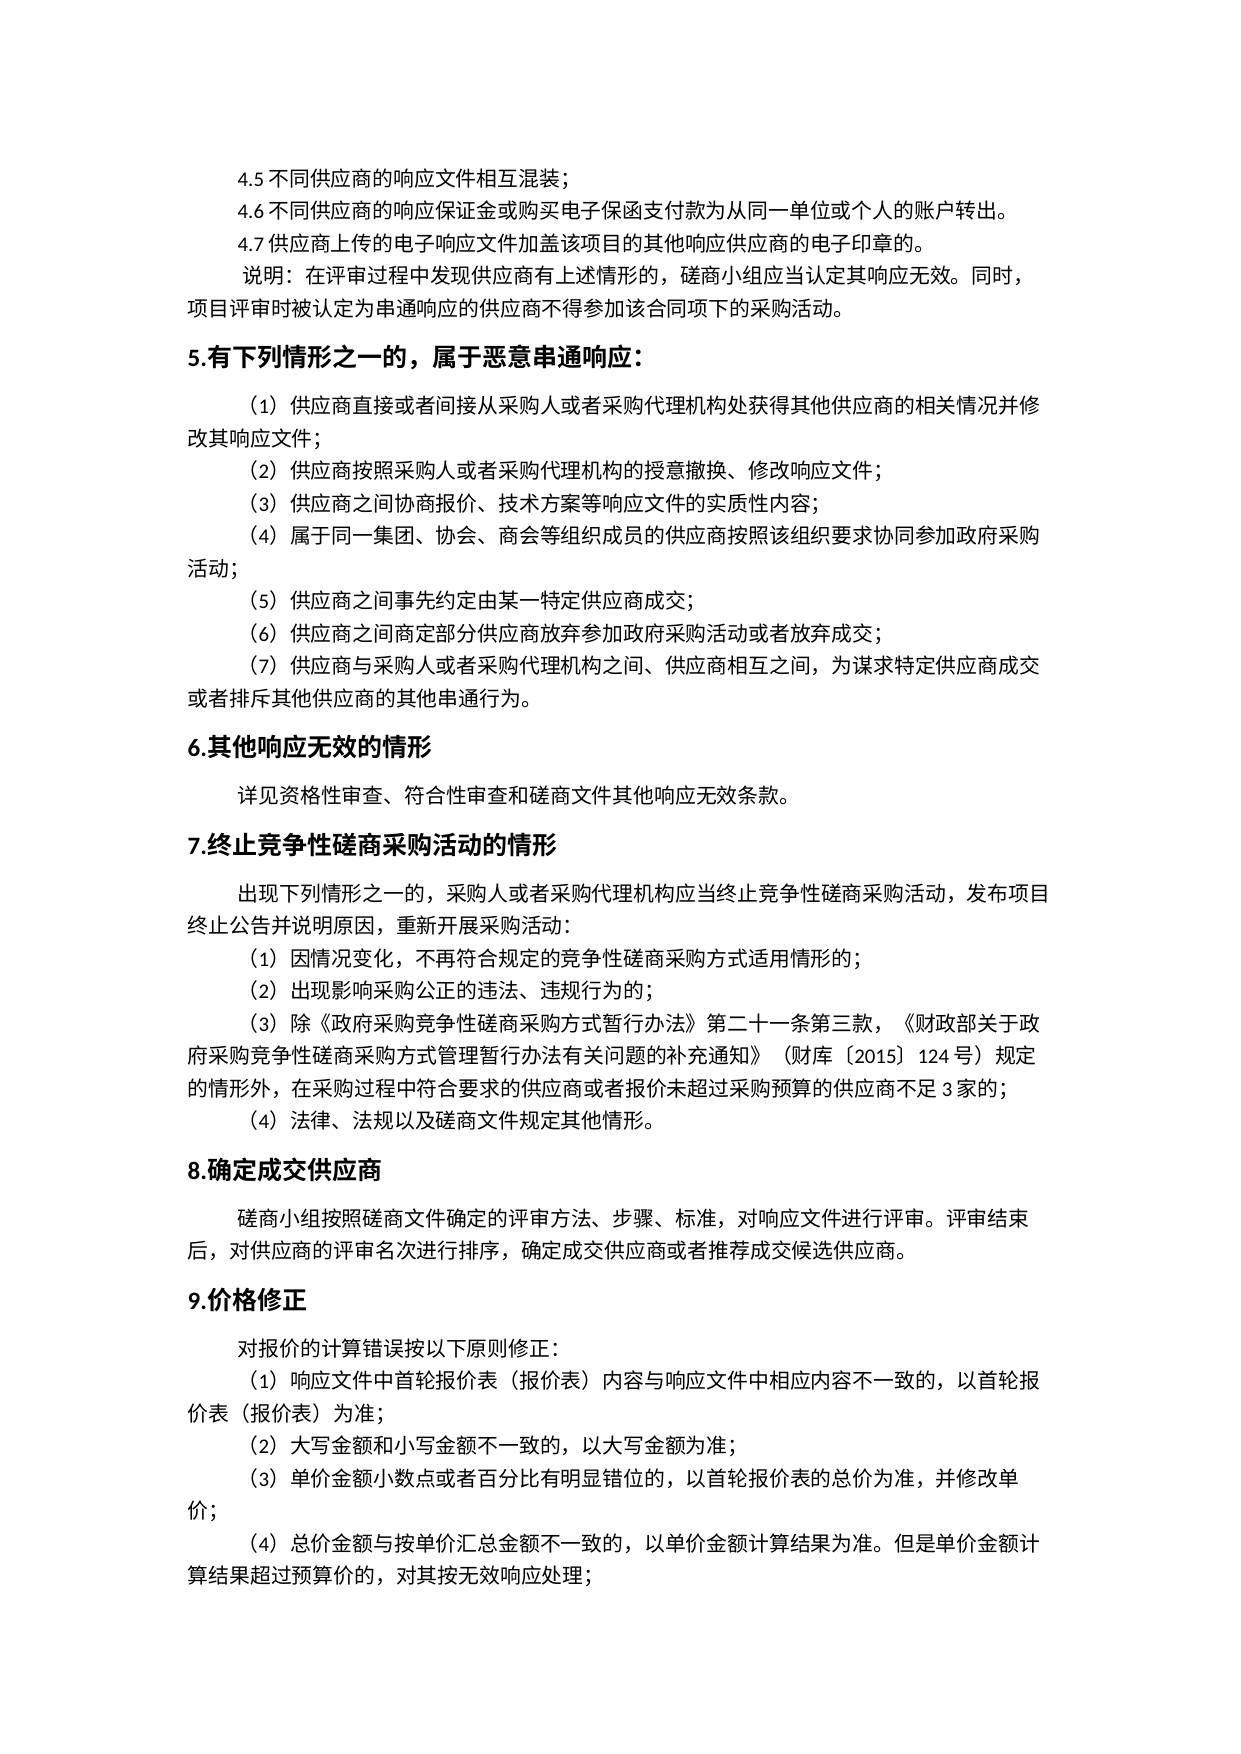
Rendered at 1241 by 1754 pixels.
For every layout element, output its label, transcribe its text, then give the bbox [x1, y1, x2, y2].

text （7）供应商与采购人或者采购代理机构之间、供应商相互之间，为谋求特定供应商成交或者排斥其他供应商的其他串通行为。 [187, 649, 1053, 714]
text 6.其他响应无效的情形 [187, 714, 1053, 779]
text 9.价格修正 [187, 1267, 1053, 1332]
text 4.6不同供应商的响应保证金或购买电子保函支付款为从同一单位或个人的账户转出。 [187, 194, 1053, 227]
text （4）法律、法规以及磋商文件规定其他情形。 [187, 1104, 1053, 1137]
text （1）供应商直接或者间接从采购人或者采购代理机构处获得其他供应商的相关情况并修改其响应文件； [187, 389, 1053, 454]
text （1）因情况变化，不再符合规定的竞争性磋商采购方式适用情形的； [187, 942, 1053, 974]
text 4.7供应商上传的电子响应文件加盖该项目的其他响应供应商的电子印章的。 [187, 227, 1053, 259]
text （6）供应商之间商定部分供应商放弃参加政府采购活动或者放弃成交； [187, 617, 1053, 649]
text （3）除《政府采购竞争性磋商采购方式暂行办法》第二十一条第三款，《财政部关于政府采购竞争性磋商采购方式管理暂行办法有关问题的补充通知》（财库〔2015〕124号）规定的情形外，在采购过程中符合要求的供应商或者报价未超过采购预算的供应商不足3家的； [187, 1007, 1053, 1104]
text 8.确定成交供应商 [187, 1137, 1053, 1202]
text 磋商小组按照磋商文件确定的评审方法、步骤、标准，对响应文件进行评审。评审结束后，对供应商的评审名次进行排序，确定成交供应商或者推荐成交候选供应商。 [187, 1202, 1053, 1267]
text 说明：在评审过程中发现供应商有上述情形的，磋商小组应当认定其响应无效。同时，项目评审时被认定为串通响应的供应商不得参加该合同项下的采购活动。 [187, 259, 1053, 324]
text （2）大写金额和小写金额不一致的，以大写金额为准； [187, 1429, 1053, 1462]
text （1）响应文件中首轮报价表（报价表）内容与响应文件中相应内容不一致的，以首轮报价表（报价表）为准； [187, 1364, 1053, 1429]
text （4）属于同一集团、协会、商会等组织成员的供应商按照该组织要求协同参加政府采购活动； [187, 519, 1053, 584]
text 4.5不同供应商的响应文件相互混装； [187, 162, 1053, 194]
text 7.终止竞争性磋商采购活动的情形 [187, 812, 1053, 877]
text （5）供应商之间事先约定由某一特定供应商成交； [187, 584, 1053, 617]
text （4）总价金额与按单价汇总金额不一致的，以单价金额计算结果为准。但是单价金额计算结果超过预算价的，对其按无效响应处理； [187, 1527, 1053, 1592]
text （3）供应商之间协商报价、技术方案等响应文件的实质性内容； [187, 487, 1053, 519]
text （2）供应商按照采购人或者采购代理机构的授意撤换、修改响应文件； [187, 454, 1053, 487]
text 5.有下列情形之一的，属于恶意串通响应： [187, 324, 1053, 389]
text 出现下列情形之一的，采购人或者采购代理机构应当终止竞争性磋商采购活动，发布项目终止公告并说明原因，重新开展采购活动： [187, 877, 1053, 942]
text 对报价的计算错误按以下原则修正： [187, 1332, 1053, 1364]
text （3）单价金额小数点或者百分比有明显错位的，以首轮报价表的总价为准，并修改单价； [187, 1462, 1053, 1527]
text 详见资格性审查、符合性审查和磋商文件其他响应无效条款。 [187, 779, 1053, 812]
text （2）出现影响采购公正的违法、违规行为的； [187, 974, 1053, 1007]
